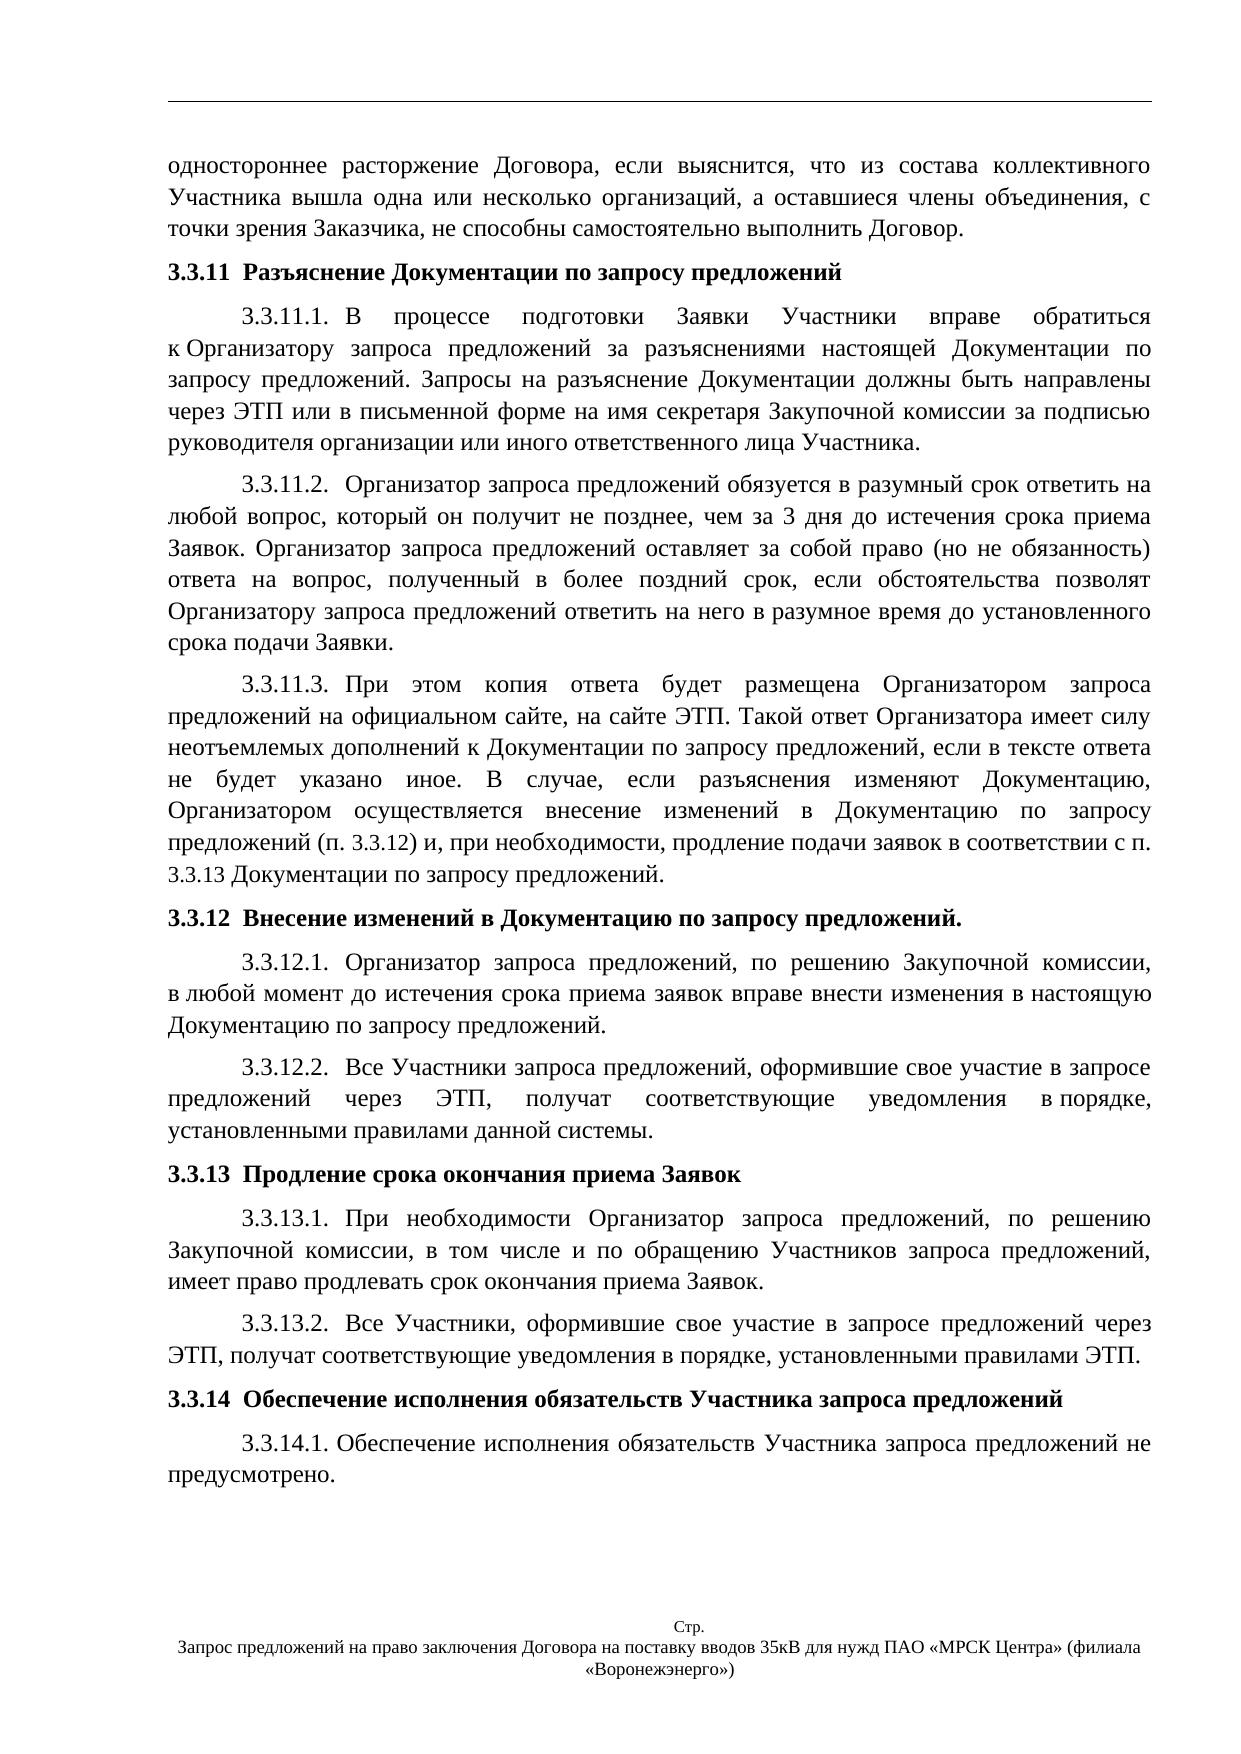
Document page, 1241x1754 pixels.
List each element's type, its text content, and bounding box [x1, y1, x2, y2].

subtitle Обеспечение исполнения обязательств Участника запроса предложений [168, 1384, 1152, 1413]
list Обеспечение исполнения обязательств Участника запроса предложений не предусмотрено. [168, 1428, 1152, 1488]
list При необходимости Организатор запроса предложений, по решению Закупочной комиссии, в том числе и по обращению Участников запроса предложений, имеет право продлевать срок окончания приема Заявок. [168, 1203, 1152, 1295]
list Организатор запроса предложений, по решению Закупочной комиссии, в любой момент до истечения срока приема заявок вправе внести изменения в настоящую Документацию по запросу предложений. [168, 947, 1152, 1039]
list Все Участники запроса предложений, оформившие свое участие в запросе предложений через ЭТП, получат соответствующие уведомления в порядке, установленными правилами данной системы. [168, 1052, 1152, 1144]
list В процессе подготовки Заявки Участники вправе обратиться к Организатору запроса предложений за разъяснениями настоящей Документации по запросу предложений. Запросы на разъяснение Документации должны быть направлены через ЭТП или в письменной форме на имя секретаря Закупочной комиссии за подписью руководителя организации или иного ответственного лица Участника. [168, 301, 1152, 456]
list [168, 150, 1152, 242]
subtitle Разъяснение Документации по запросу предложений [168, 257, 1152, 286]
list Организатор запроса предложений обязуется в разумный срок ответить на любой вопрос, который он получит не позднее, чем за 3 дня до истечения срока приема Заявок. Организатор запроса предложений оставляет за собой право (но не обязанность) ответа на вопрос, полученный в более поздний срок, если обстоятельства позволят Организатору запроса предложений ответить на него в разумное время до установленного срока подачи Заявки. [168, 469, 1152, 656]
subtitle Внесение изменений в Документацию по запросу предложений. [168, 903, 1152, 931]
list Все Участники, оформившие свое участие в запросе предложений через ЭТП, получат соответствующие уведомления в порядке, установленными правилами ЭТП. [168, 1308, 1152, 1368]
list При этом копия ответа будет размещена Организатором запроса предложений на официальном сайте, на сайте ЭТП. Такой ответ Организатора имеет силу неотъемлемых дополнений к Документации по запросу предложений, если в тексте ответа не будет указано иное. В случае, если разъяснения изменяют Документацию, Организатором осуществляется внесение изменений в Документацию по запросу предложений (п. 3.3.12) и, при необходимости, продление подачи заявок в соответствии с п. 3.3.13 Документации по запросу предложений. [168, 669, 1152, 887]
subtitle Продление срока окончания приема Заявок [168, 1159, 1152, 1188]
